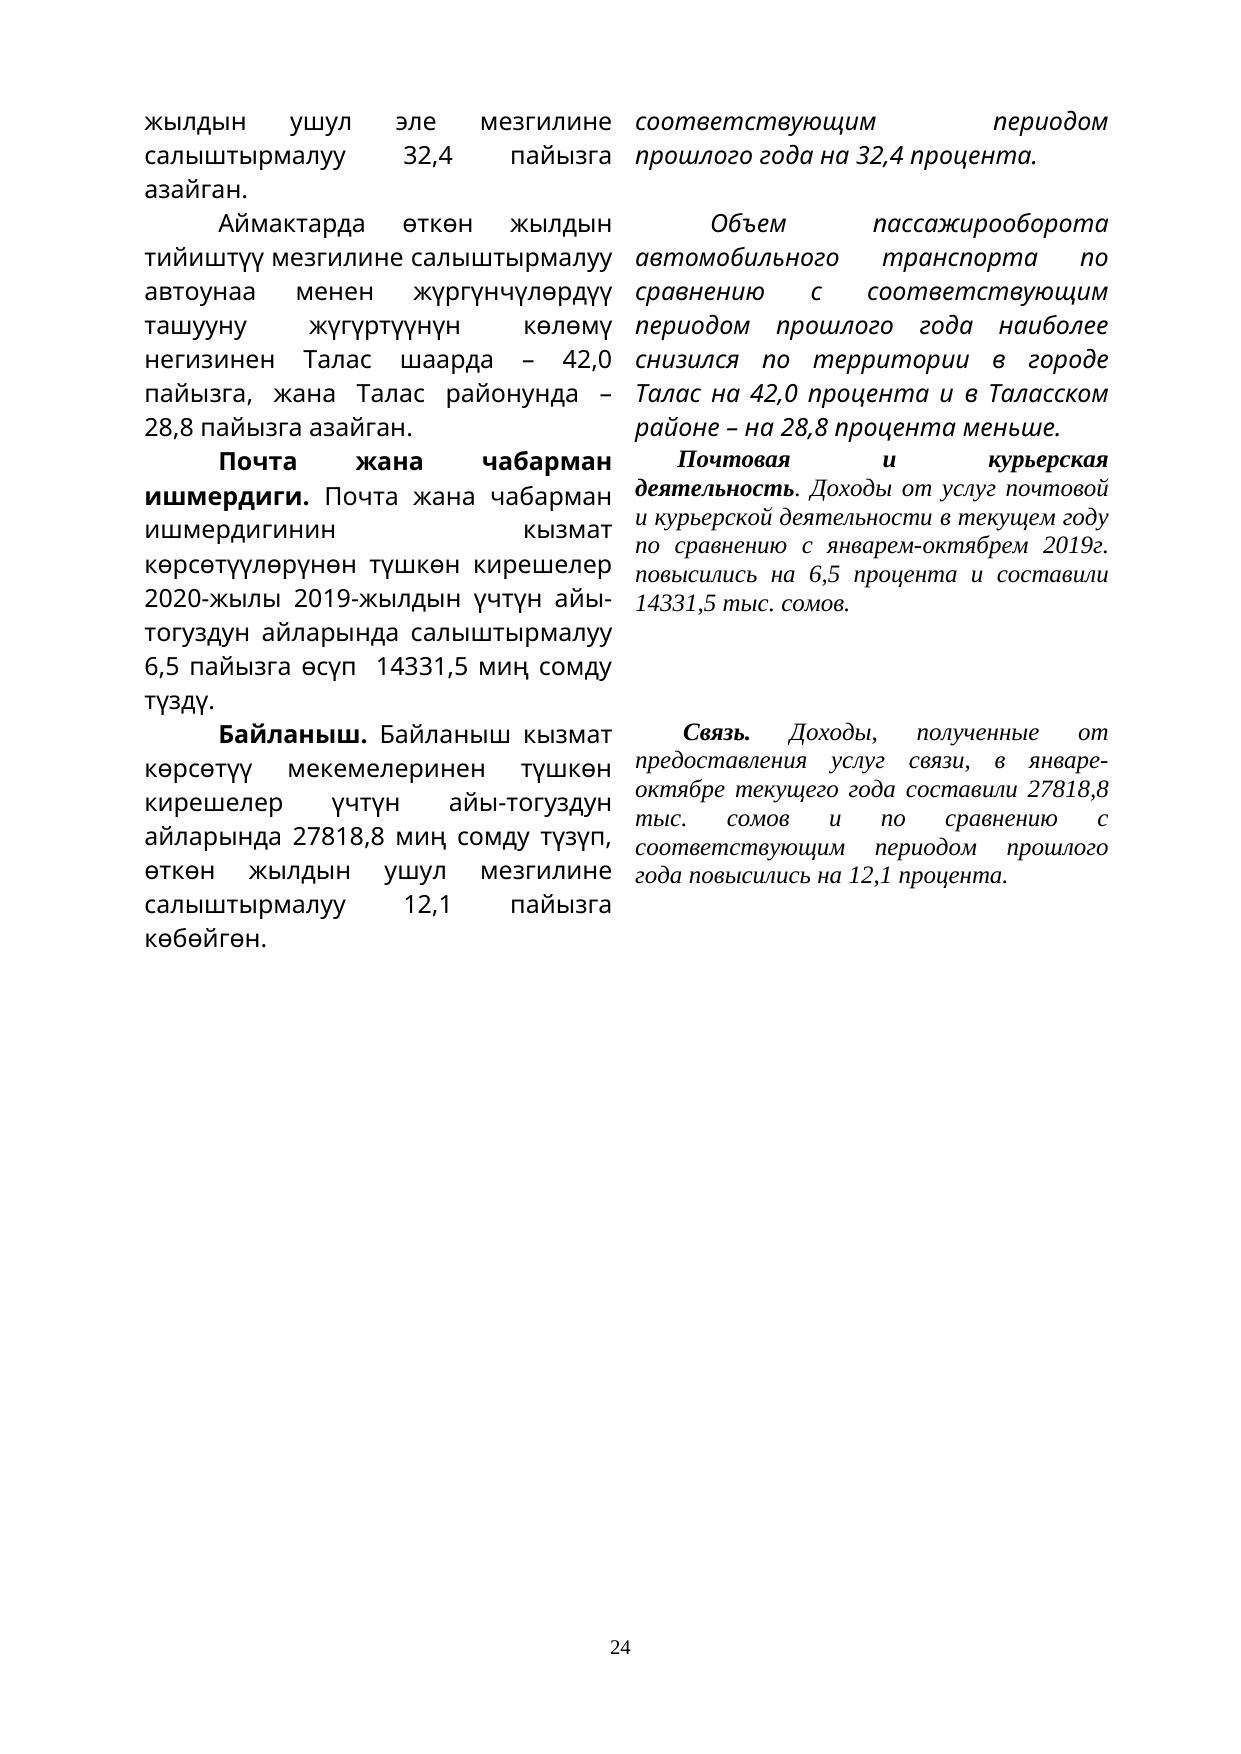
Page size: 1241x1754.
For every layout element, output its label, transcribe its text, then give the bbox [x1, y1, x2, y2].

table_cell Почта жана чабарман ишмердиги. Почта жана чабарман ишмердигинин кызмат көрсөтүүлөрүнөн түшкөн кирешелер 2020-жылы 2019-жылдын үчтүн айы-тогуздун айларында салыштырмалуу 6,5 пайызга өсүп 14331,5 миң сомду түздү. [133, 444, 624, 717]
table_cell Связь. Доходы, полученные от предоставления услуг связи, в январе-октябре текущего года составили 27818,8 тыс. сомов и по сравнению с соответствующим периодом прошлого года повысились на 12,1 процента. [624, 717, 1120, 955]
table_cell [133, 104, 624, 206]
table_cell Почтовая и курьерская деятельность. Доходы от услуг почтовой и курьерской деятельности в текущем году по сравнению с январем-октябрем 2019г. повысились на 6,5 процента и составили 14331,5 тыс. сомов. [624, 444, 1120, 717]
table_cell Аймактарда өткөн жылдын тийиштүү мезгилине салыштырмалуу автоунаа менен жүргүнчүлөрдүү ташууну жүгүртүүнүн көлөмү негизинен Талас шаарда – 42,0 пайызга, жана Талас районунда – 28,8 пайызга азайган. [133, 206, 624, 444]
table_cell Байланыш. Байланыш кызмат көрсөтүү мекемелеринен түшкөн кирешелер үчтүн айы-тогуздун айларында 27818,8 миң сомду түзүп, өткөн жылдын ушул мезгилине салыштырмалуу 12,1 пайызга көбөйгөн. [133, 717, 624, 955]
table_cell Объем пассажирооборота автомобильного транспорта по сравнению с соответствующим периодом прошлого года наиболее снизился по территории в городе Талас на 42,0 процента и в Таласском районе – на 28,8 процента меньше. [624, 206, 1120, 444]
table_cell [624, 104, 1120, 206]
